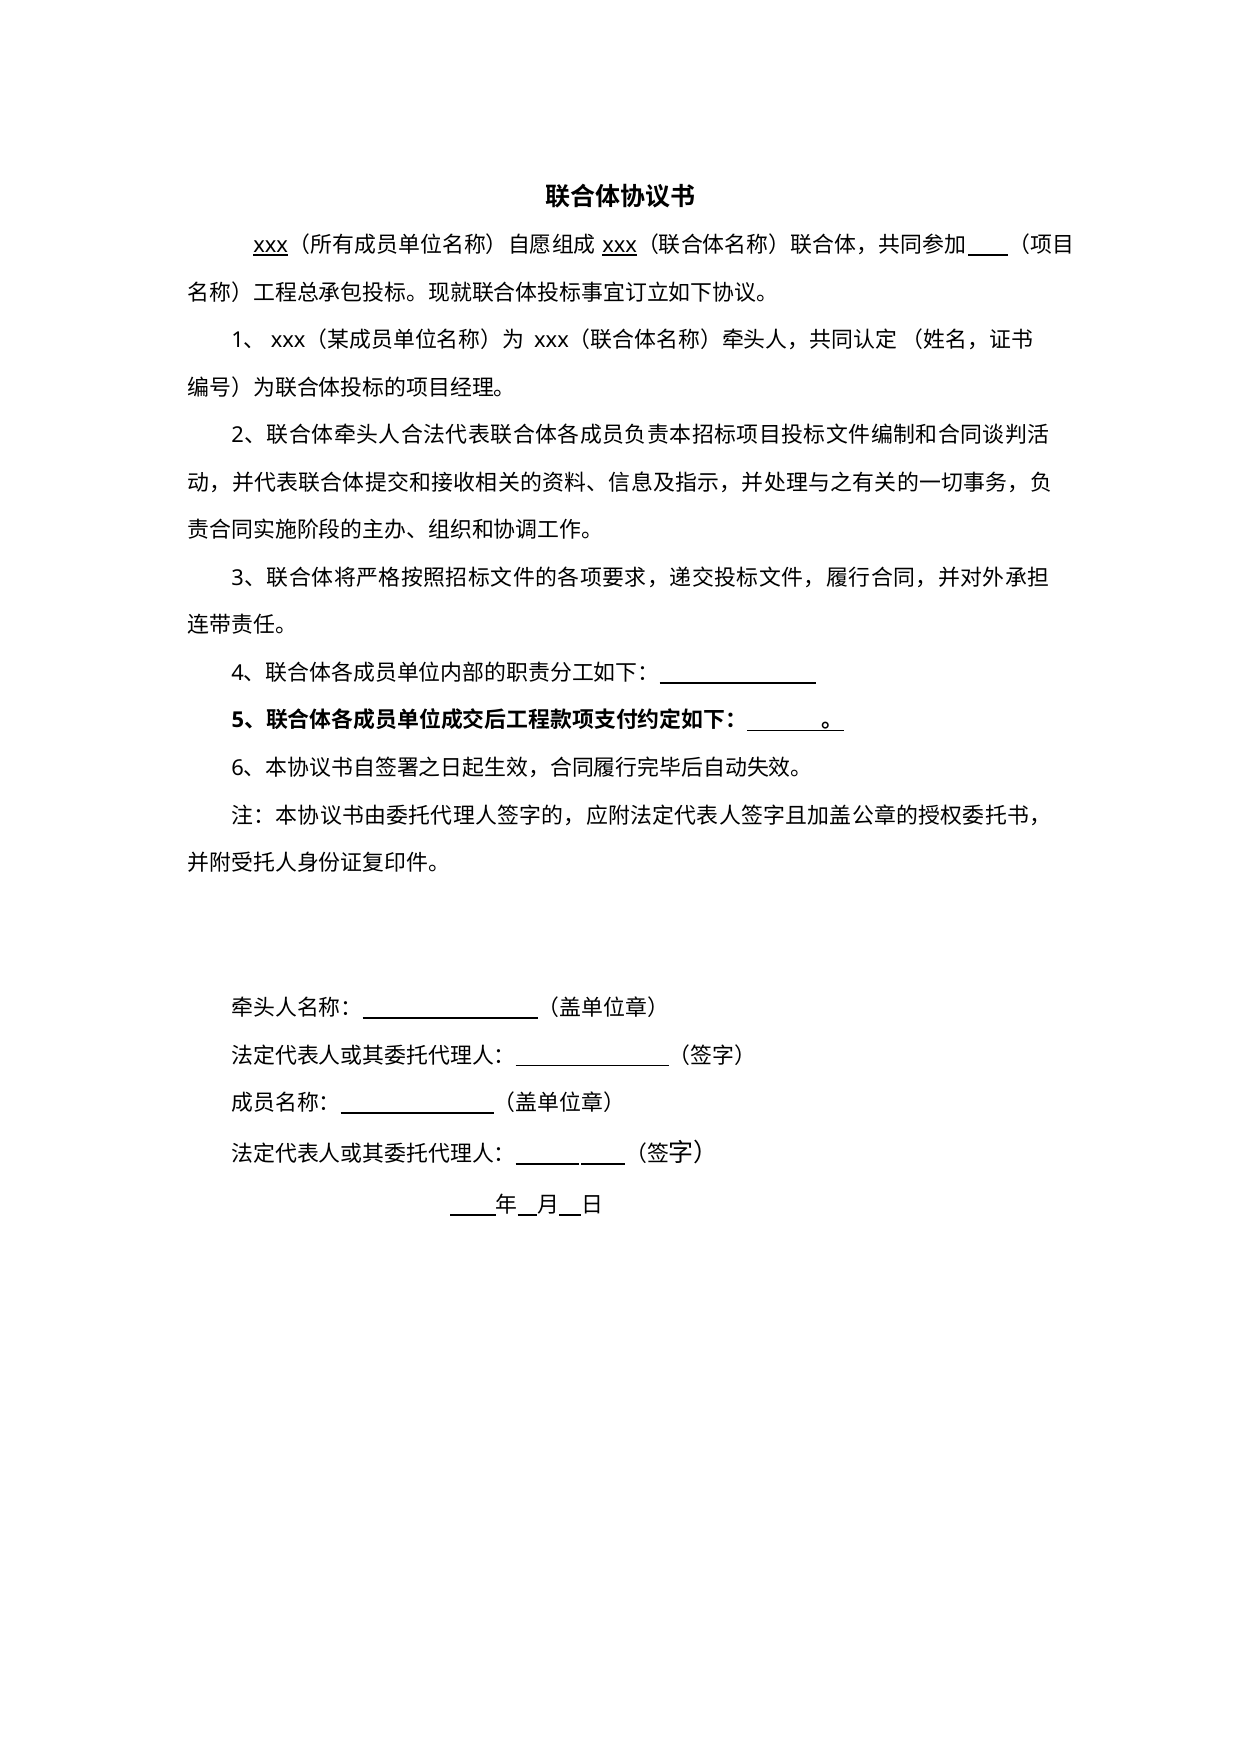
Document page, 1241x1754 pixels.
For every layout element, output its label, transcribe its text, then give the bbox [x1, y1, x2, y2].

text 成员名称： （盖单位章） [187, 1085, 1053, 1117]
text 5、联合体各成员单位成交后工程款项支付约定如下： 。 [187, 702, 1053, 734]
text 注：本协议书由委托代理人签字的，应附法定代表人签字且加盖公章的授权委托书，并附受托人身份证复印件。 [187, 798, 1053, 877]
text 联合体协议书 [187, 162, 1053, 227]
text 牵头人名称： （盖单位章） [187, 990, 1053, 1022]
text 4、联合体各成员单位内部的职责分工如下： [187, 655, 1053, 687]
text 2、联合体牵头人合法代表联合体各成员负责本招标项目投标文件编制和合同谈判活动，并代表联合体提交和接收相关的资料、信息及指示，并处理与之有关的一切事务，负责合同实施阶段的主办、组织和协调工作。 [187, 417, 1053, 544]
text 6、本协议书自签署之日起生效，合同履行完毕后自动失效。 [187, 750, 1053, 782]
text 年 月 日 [187, 1187, 1053, 1219]
text 3、联合体将严格按照招标文件的各项要求，递交投标文件，履行合同，并对外承担连带责任。 [187, 560, 1053, 639]
text 法定代表人或其委托代理人： （签字） [187, 1038, 1053, 1069]
text 1、 xxx（某成员单位名称）为 xxx（联合体名称）牵头人，共同认定 （姓名，证书编号）为联合体投标的项目经理。 [187, 322, 1053, 401]
text 法定代表人或其委托代理人： （签字） [187, 1133, 1053, 1169]
text xxx（所有成员单位名称）自愿组成 xxx（联合体名称）联合体，共同参加 （项目名称）工程总承包投标。现就联合体投标事宜订立如下协议。 [187, 227, 1074, 306]
